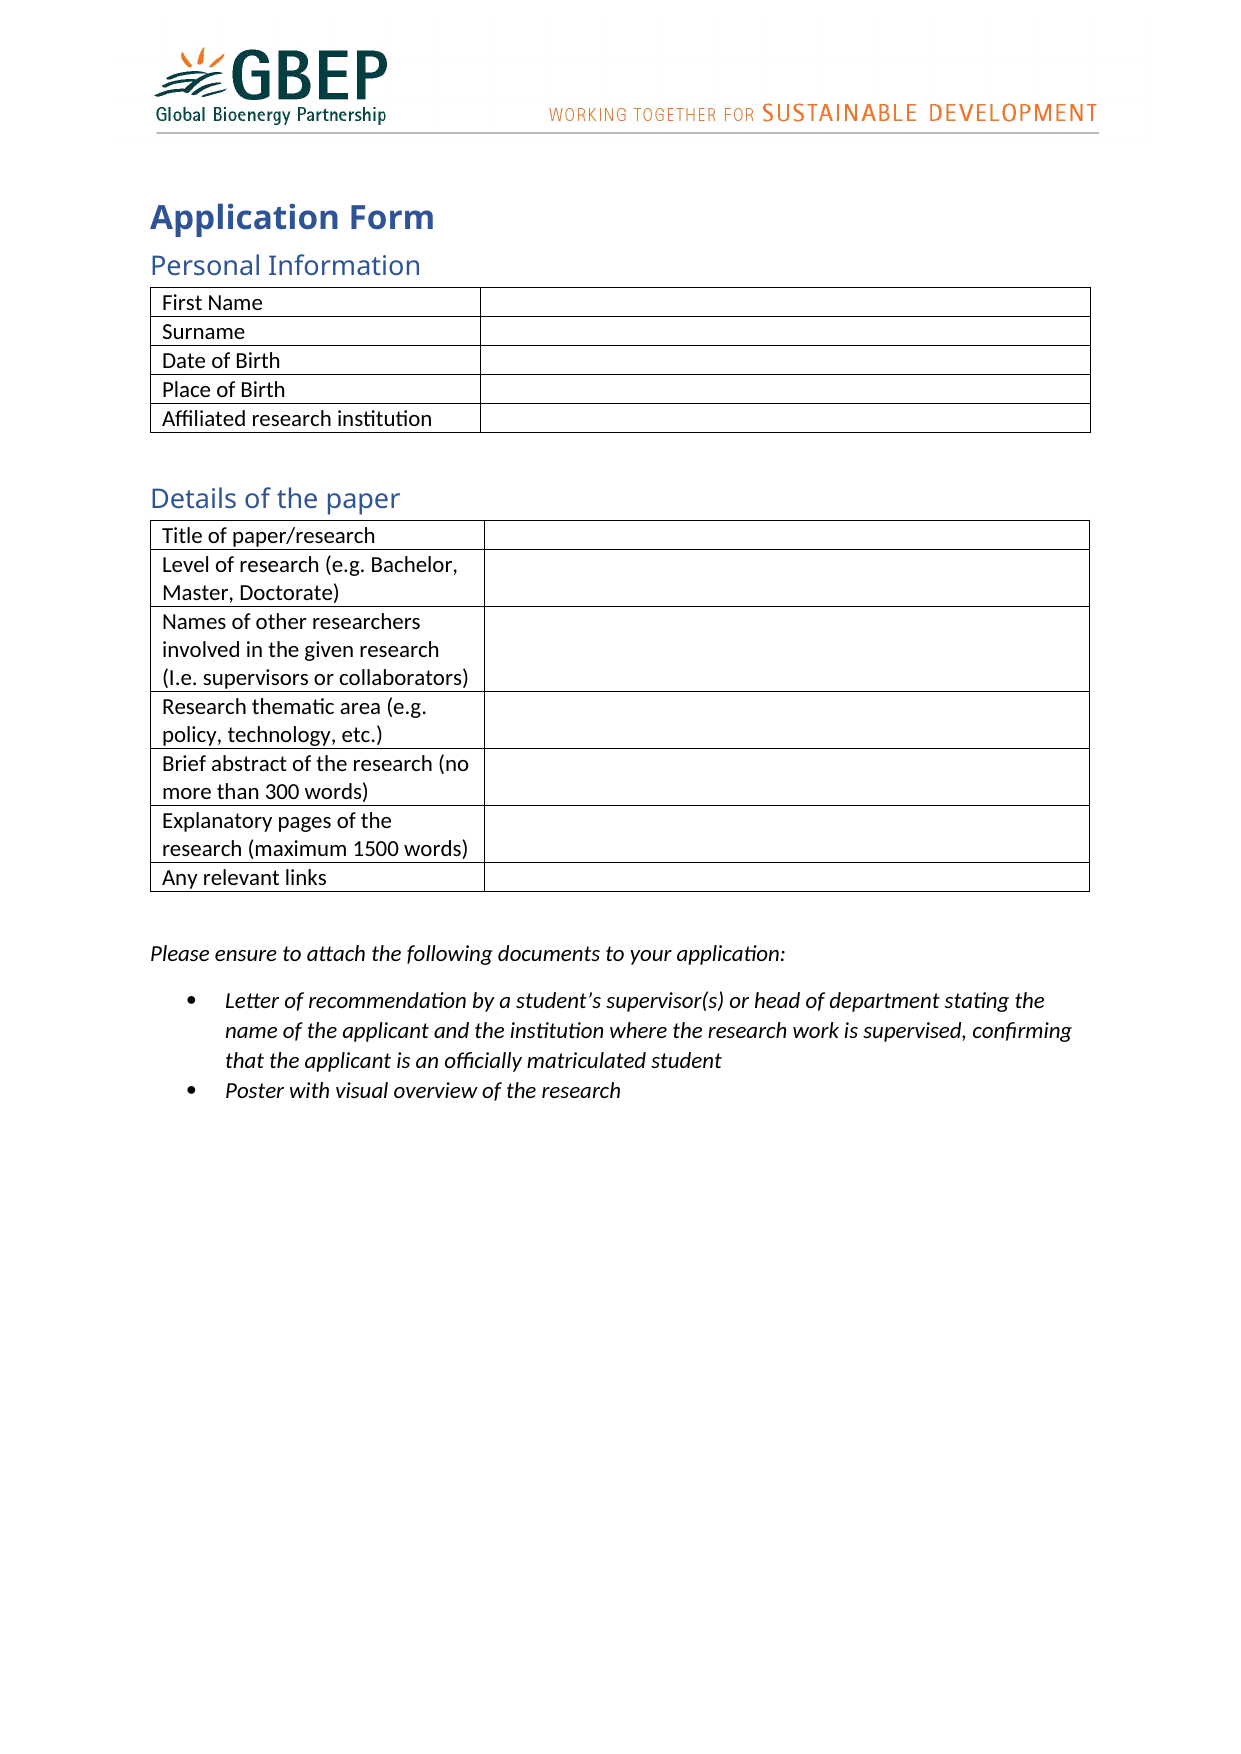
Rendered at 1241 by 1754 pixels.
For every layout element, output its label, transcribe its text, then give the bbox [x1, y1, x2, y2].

table_cell [485, 550, 1089, 606]
table_header [481, 288, 1090, 316]
table_header First Name [151, 288, 480, 316]
text Please ensure to attach the following documents to your application: [150, 939, 1090, 967]
table_cell Names of other researchers involved in the given research (I.e. supervisors or collaborators) [151, 607, 484, 691]
subtitle Personal Information [150, 247, 1090, 284]
subtitle Application Form [150, 194, 1090, 239]
table_cell Surname [151, 317, 480, 345]
table_cell [481, 317, 1090, 345]
list Letter of recommendation by a student’s supervisor(s) or head of department stating the name of the applicant and the institution where the research work is supervised, confirming that the applicant is an officially matriculated student [187, 986, 1090, 1074]
table_cell Affiliated research institution [151, 404, 480, 432]
table_cell [481, 404, 1090, 432]
table_cell [481, 346, 1090, 374]
table_cell [485, 607, 1089, 691]
table_cell [481, 375, 1090, 403]
table_cell [485, 806, 1089, 862]
table_cell [485, 692, 1089, 748]
table_cell Brief abstract of the research (no more than 300 words) [151, 749, 484, 805]
table_cell Date of Birth [151, 346, 480, 374]
table_cell Place of Birth [151, 375, 480, 403]
table_cell Explanatory pages of the research (maximum 1500 words) [151, 806, 484, 862]
table_cell [485, 863, 1089, 891]
table_cell Any relevant links [151, 863, 484, 891]
table_header Title of paper/research [151, 521, 484, 549]
table_header [485, 521, 1089, 549]
table_cell Level of research (e.g. Bachelor, Master, Doctorate) [151, 550, 484, 606]
table_cell [485, 749, 1089, 805]
subtitle Details of the paper [150, 480, 1090, 517]
list Poster with visual overview of the research [187, 1077, 1090, 1105]
table_cell Research thematic area (e.g. policy, technology, etc.) [151, 692, 484, 748]
